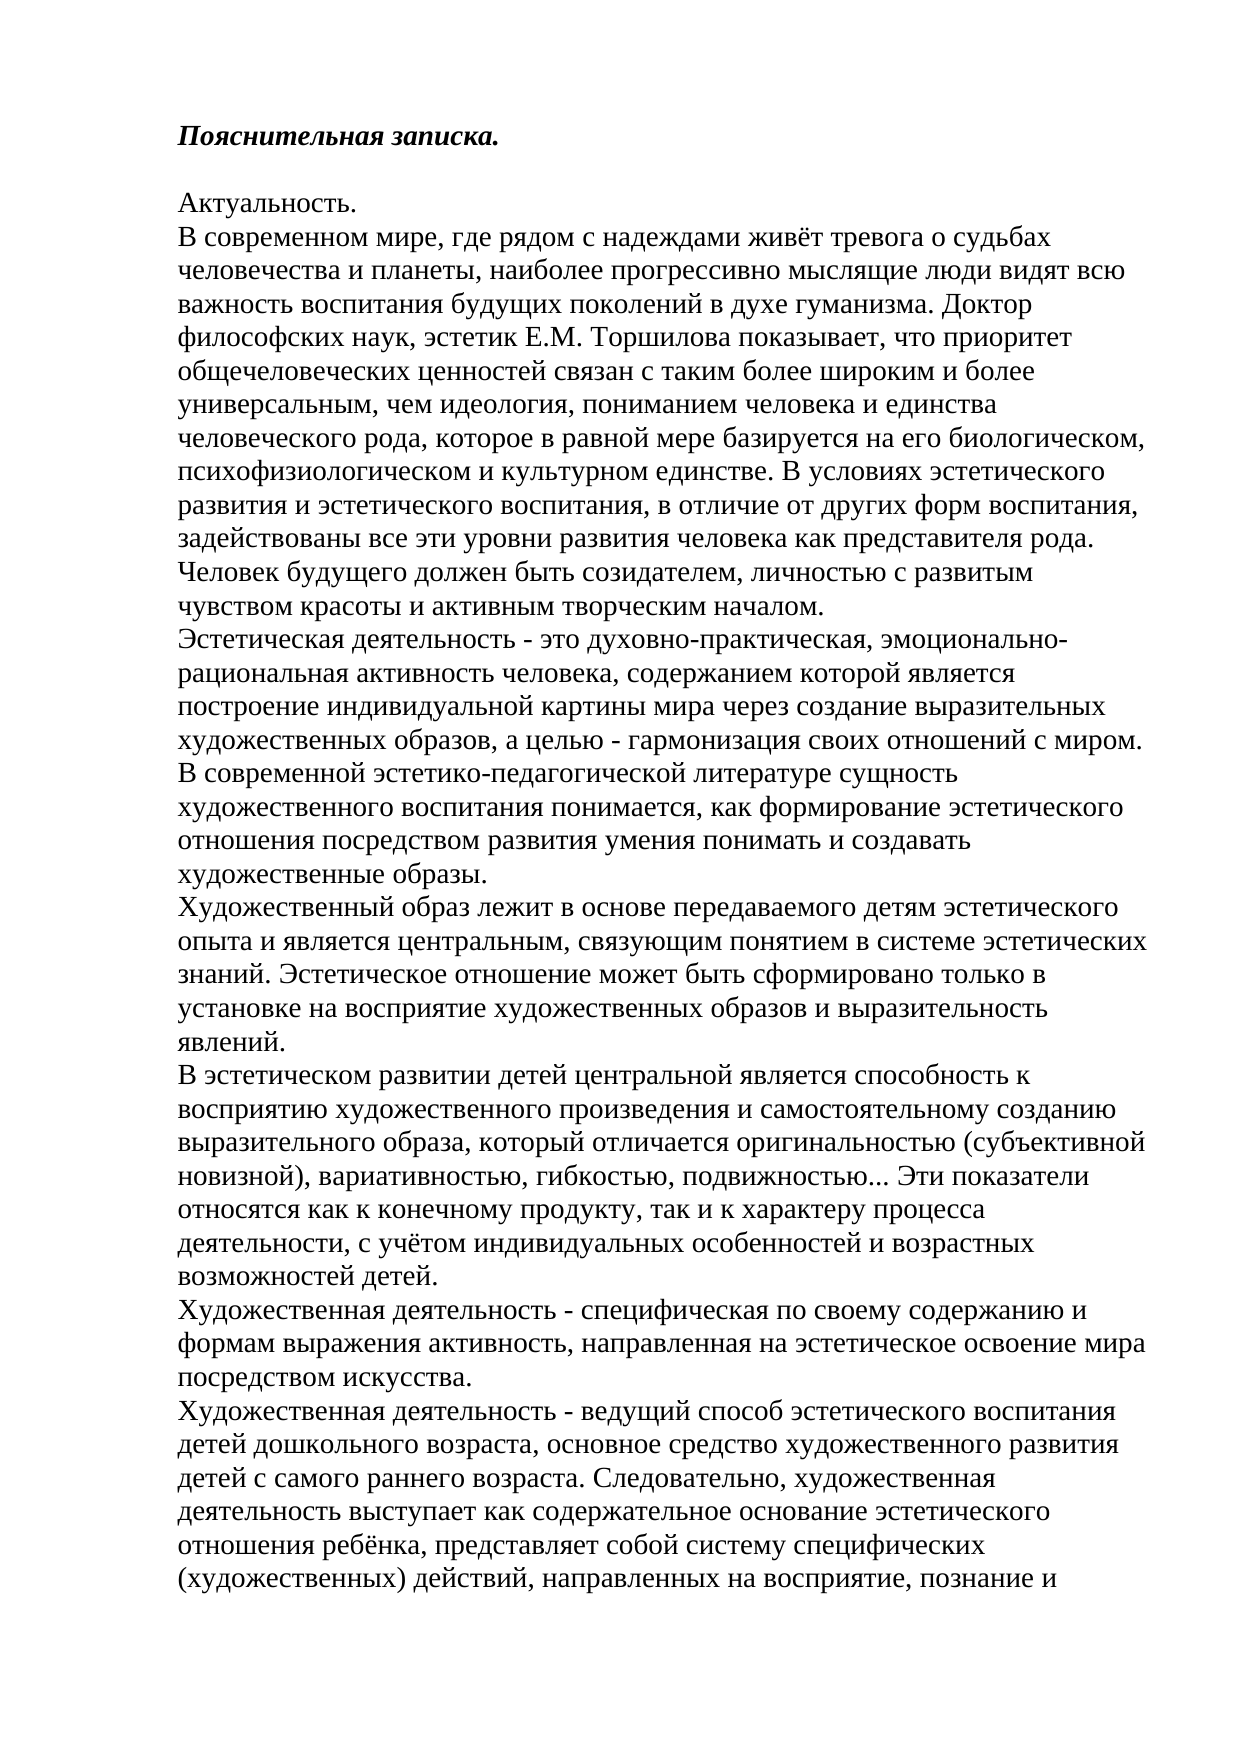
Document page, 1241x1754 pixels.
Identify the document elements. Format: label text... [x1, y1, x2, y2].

text Художественный образ лежит в основе передаваемого детям эстетического опыта и является центральным, связующим понятием в системе эстетических знаний. Эстетическое отношение может быть сформировано только в установке на восприятие художественных образов и выразительность явлений. [177, 889, 1152, 1057]
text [177, 1393, 1152, 1594]
text Пояснительная записка. [177, 118, 1152, 152]
text В современной эстетико-педагогической литературе сущность художественного воспитания понимается, как формирование эстетического отношения посредством развития умения понимать и создавать художественные образы. [177, 755, 1152, 889]
text Художественная деятельность - специфическая по своему содержанию и формам выражения активность, направленная на эстетическое освоение мира посредством искусства. [177, 1292, 1152, 1393]
text В современном мире, где рядом с надеждами живёт тревога о судьбах человечества и планеты, наиболее прогрессивно мыслящие люди видят всю важность воспитания будущих поколений в духе гуманизма. Доктор философских наук, эстетик Е.М. Торшилова показывает, что приоритет общечеловеческих ценностей связан с таким более широким и более универсальным, чем идеология, пониманием человека и единства человеческого рода, которое в равной мере базируется на его биологическом, психофизиологическом и культурном единстве. В условиях эстетического развития и эстетического воспитания, в отличие от других форм воспитания, задействованы все эти уровни развития человека как представителя рода. [177, 219, 1152, 554]
text Человек будущего должен быть созидателем, личностью с развитым чувством красоты и активным творческим началом. [177, 554, 1152, 621]
text Эстетическая деятельность - это духовно-практическая, эмоционально-рациональная активность человека, содержанием которой является построение индивидуальной картины мира через создание выразительных художественных образов, а целью - гармонизация своих отношений с миром. [177, 621, 1152, 755]
text Актуальность. [177, 185, 1152, 219]
text В эстетическом развитии детей центральной является способность к восприятию художественного произведения и самостоятельному созданию выразительного образа, который отличается оригинальностью (субъективной новизной), вариативностью, гибкостью, подвижностью... Эти показатели относятся как к конечному продукту, так и к характеру процесса деятельности, с учётом индивидуальных особенностей и возрастных возможностей детей. [177, 1057, 1152, 1292]
